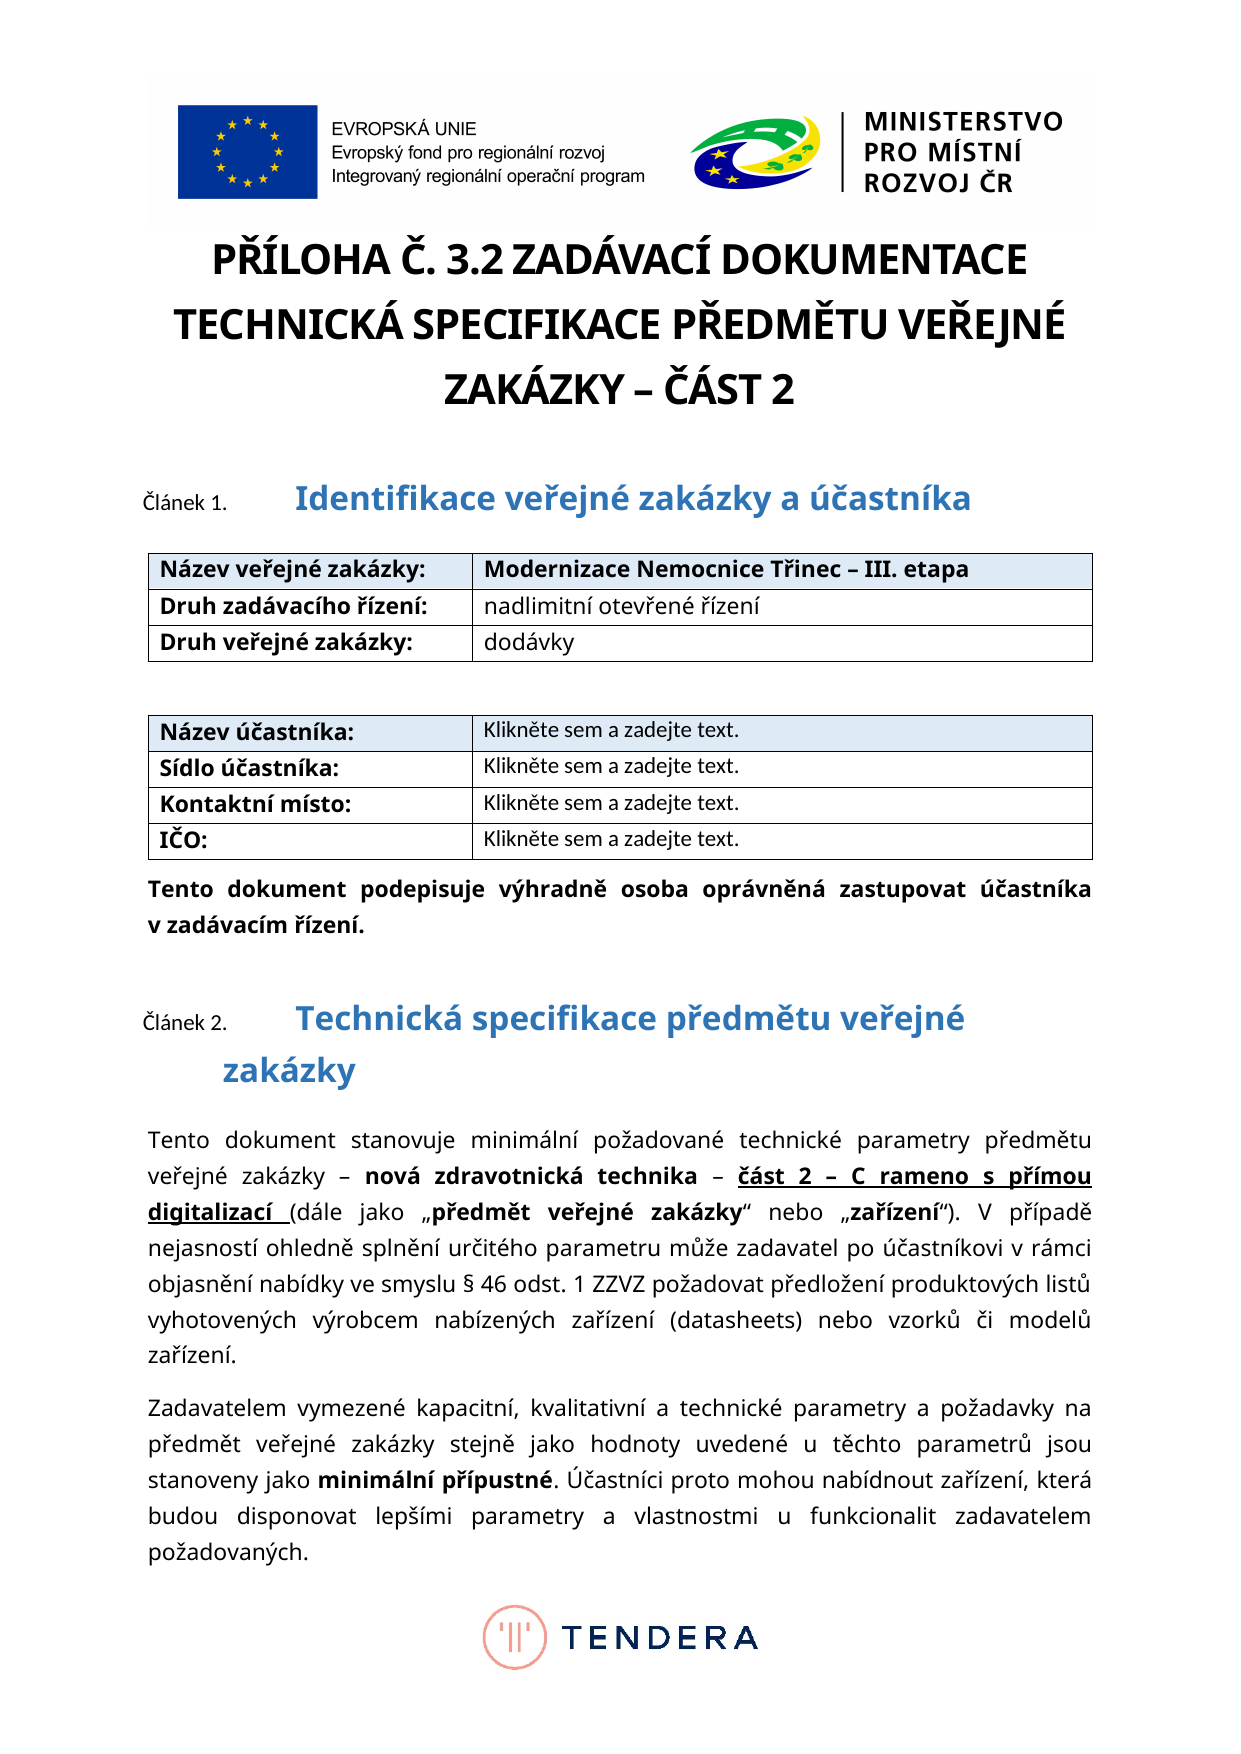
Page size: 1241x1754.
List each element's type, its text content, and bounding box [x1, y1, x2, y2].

text Tento dokument podepisuje výhradně osoba oprávněná zastupovat účastníka v zadávacím řízení. [148, 873, 1093, 940]
table_cell Druh veřejné zakázky: [149, 626, 472, 661]
picture [147, 73, 1093, 230]
table_cell IČO: [149, 824, 472, 859]
subtitle Identifikace veřejné zakázky a účastníka [185, 475, 1093, 521]
table_cell Druh zadávacího řízení: [149, 590, 472, 625]
table_cell Sídlo účastníka: [149, 752, 472, 787]
table_header Modernizace Nemocnice Třinec – III. etapa [473, 554, 1092, 588]
title příloha č. 3.2 zadávací dokumentace [148, 230, 1093, 286]
text Zadavatelem vymezené kapacitní, kvalitativní a technické parametry a požadavky na předmět veřejné zakázky stejně jako hodnoty uvedené u těchto parametrů jsou stanoveny jako minimální přípustné. Účastníci proto mohou nabídnout zařízení, která budou disponovat lepšími parametry a vlastnostmi u funkcionalit zadavatelem požadovaných. [148, 1392, 1093, 1567]
title technická specifikace předmětu veřejné zakázky – část 2 [148, 295, 1093, 417]
table_header Název veřejné zakázky: [149, 554, 472, 588]
picture [448, 1567, 793, 1710]
table_cell Kontaktní místo: [149, 788, 472, 823]
table_cell nadlimitní otevřené řízení [473, 590, 1092, 625]
table_header Název účastníka: [149, 716, 472, 751]
text Tento dokument stanovuje minimální požadované technické parametry předmětu veřejné zakázky – nová zdravotnická technika – část 2 – C rameno s přímou digitalizací (dále jako „předmět veřejné zakázky“ nebo „zařízení“). V případě nejasností ohledně splnění určitého parametru může zadavatel po účastníkovi v rámci objasnění nabídky ve smyslu § 46 odst. 1 ZZVZ požadovat předložení produktových listů vyhotovených výrobcem nabízených zařízení (datasheets) nebo vzorků či modelů zařízení. [148, 1124, 1093, 1371]
table_cell dodávky [473, 626, 1092, 661]
subtitle Technická specifikace předmětu veřejné zakázky [185, 994, 1093, 1092]
